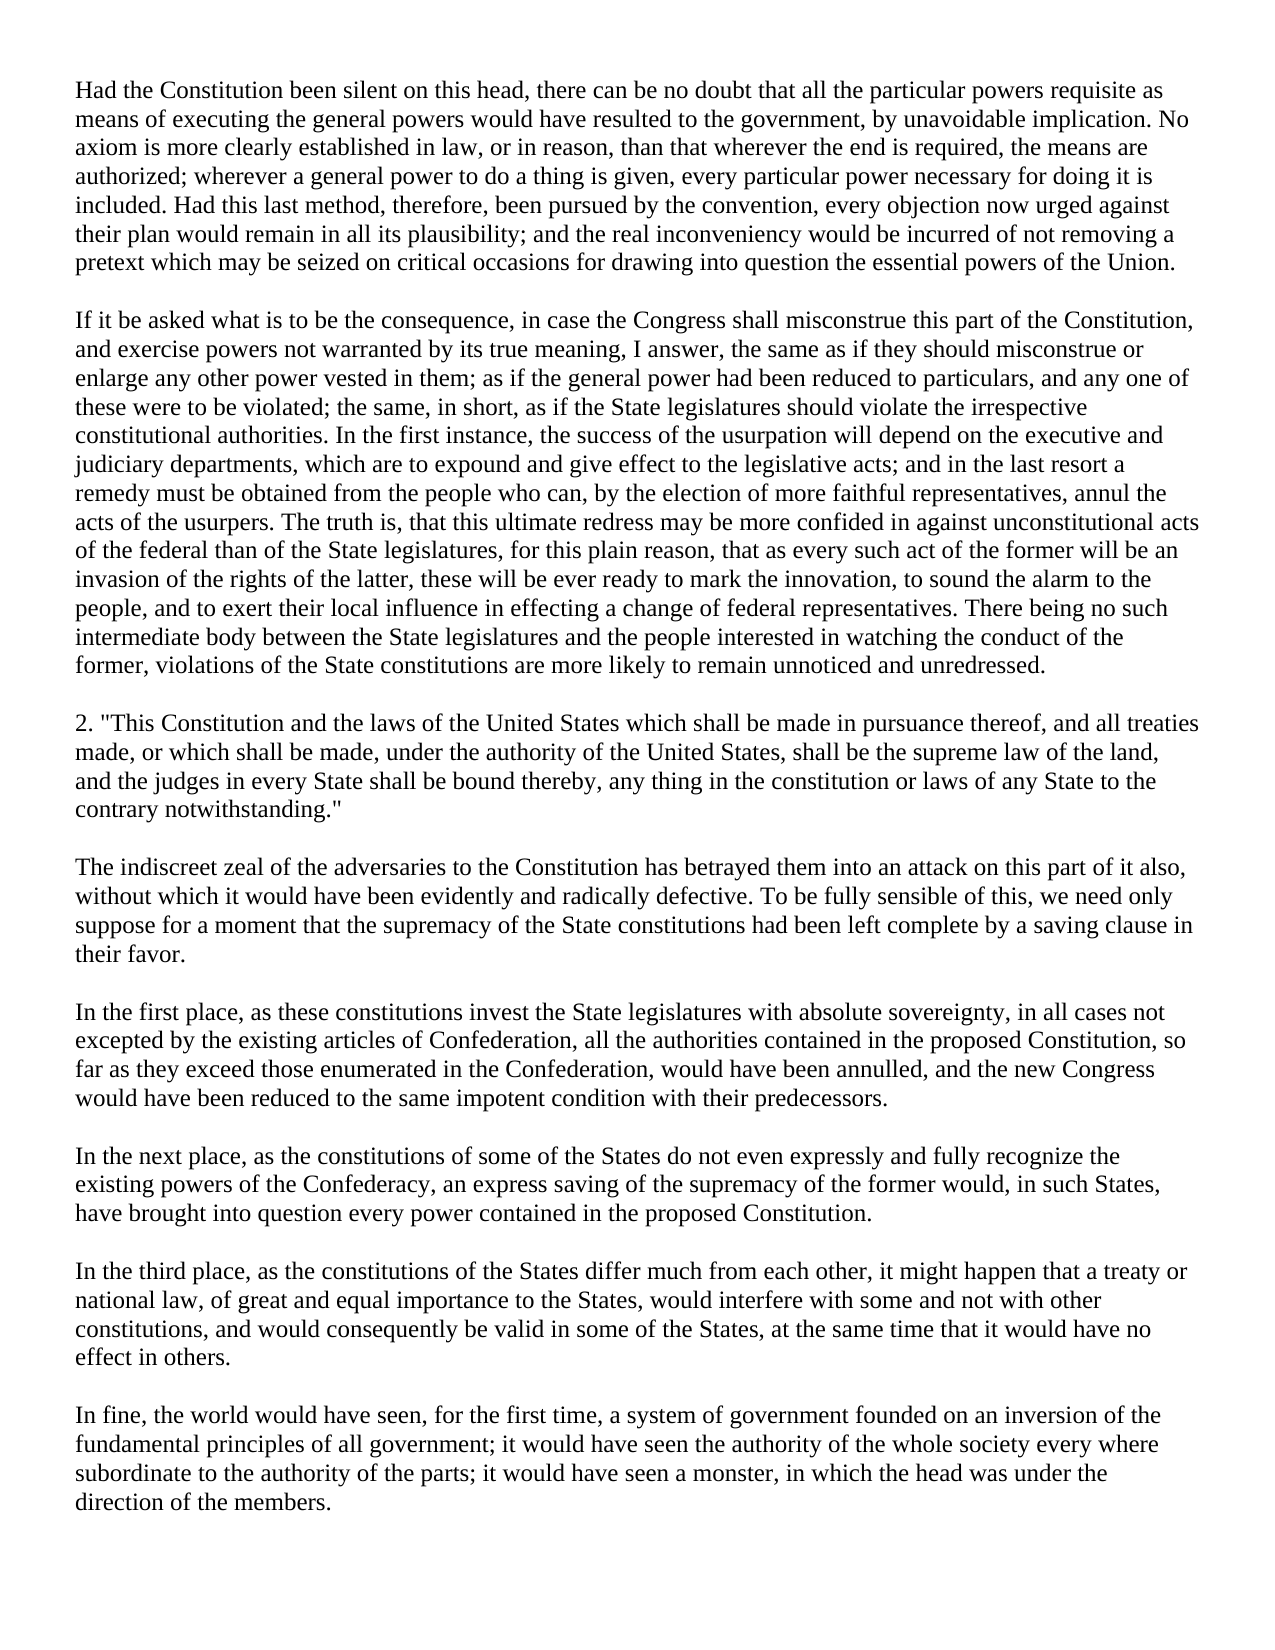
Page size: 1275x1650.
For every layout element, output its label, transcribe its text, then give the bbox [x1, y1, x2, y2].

text The indiscreet zeal of the adversaries to the Constitution has betrayed them into an attack on this part of it also, without which it would have been evidently and radically defective. To be fully sensible of this, we need only suppose for a moment that the supremacy of the State constitutions had been left complete by a saving clause in their favor. [75, 852, 1200, 967]
text In the next place, as the constitutions of some of the States do not even expressly and fully recognize the existing powers of the Confederacy, an express saving of the supremacy of the former would, in such States, have brought into question every power contained in the proposed Constitution. [75, 1141, 1200, 1227]
text Had the Constitution been silent on this head, there can be no doubt that all the particular powers requisite as means of executing the general powers would have resulted to the government, by unavoidable implication. No axiom is more clearly established in law, or in reason, than that wherever the end is required, the means are authorized; wherever a general power to do a thing is given, every particular power necessary for doing it is included. Had this last method, therefore, been pursued by the convention, every objection now urged against their plan would remain in all its plausibility; and the real inconveniency would be incurred of not removing a pretext which may be seized on critical occasions for drawing into question the essential powers of the Union. [75, 75, 1200, 276]
text In the first place, as these constitutions invest the State legislatures with absolute sovereignty, in all cases not excepted by the existing articles of Confederation, all the authorities contained in the proposed Constitution, so far as they exceed those enumerated in the Confederation, would have been annulled, and the new Congress would have been reduced to the same impotent condition with their predecessors. [75, 997, 1200, 1112]
text If it be asked what is to be the consequence, in case the Congress shall misconstrue this part of the Constitution, and exercise powers not warranted by its true meaning, I answer, the same as if they should misconstrue or enlarge any other power vested in them; as if the general power had been reduced to particulars, and any one of these were to be violated; the same, in short, as if the State legislatures should violate the irrespective constitutional authorities. In the first instance, the success of the usurpation will depend on the executive and judiciary departments, which are to expound and give effect to the legislative acts; and in the last resort a remedy must be obtained from the people who can, by the election of more faithful representatives, annul the acts of the usurpers. The truth is, that this ultimate redress may be more confided in against unconstitutional acts of the federal than of the State legislatures, for this plain reason, that as every such act of the former will be an invasion of the rights of the latter, these will be ever ready to mark the innovation, to sound the alarm to the people, and to exert their local influence in effecting a change of federal representatives. There being no such intermediate body between the State legislatures and the people interested in watching the conduct of the former, violations of the State constitutions are more likely to remain unnoticed and unredressed. [75, 305, 1200, 679]
text 2. "This Constitution and the laws of the United States which shall be made in pursuance thereof, and all treaties made, or which shall be made, under the authority of the United States, shall be the supreme law of the land, and the judges in every State shall be bound thereby, any thing in the constitution or laws of any State to the contrary notwithstanding." [75, 708, 1200, 823]
text In the third place, as the constitutions of the States differ much from each other, it might happen that a treaty or national law, of great and equal importance to the States, would interfere with some and not with other constitutions, and would consequently be valid in some of the States, at the same time that it would have no effect in others. [75, 1256, 1200, 1371]
text In fine, the world would have seen, for the first time, a system of government founded on an inversion of the fundamental principles of all government; it would have seen the authority of the whole society every where subordinate to the authority of the parts; it would have seen a monster, in which the head was under the direction of the members. [75, 1400, 1200, 1515]
